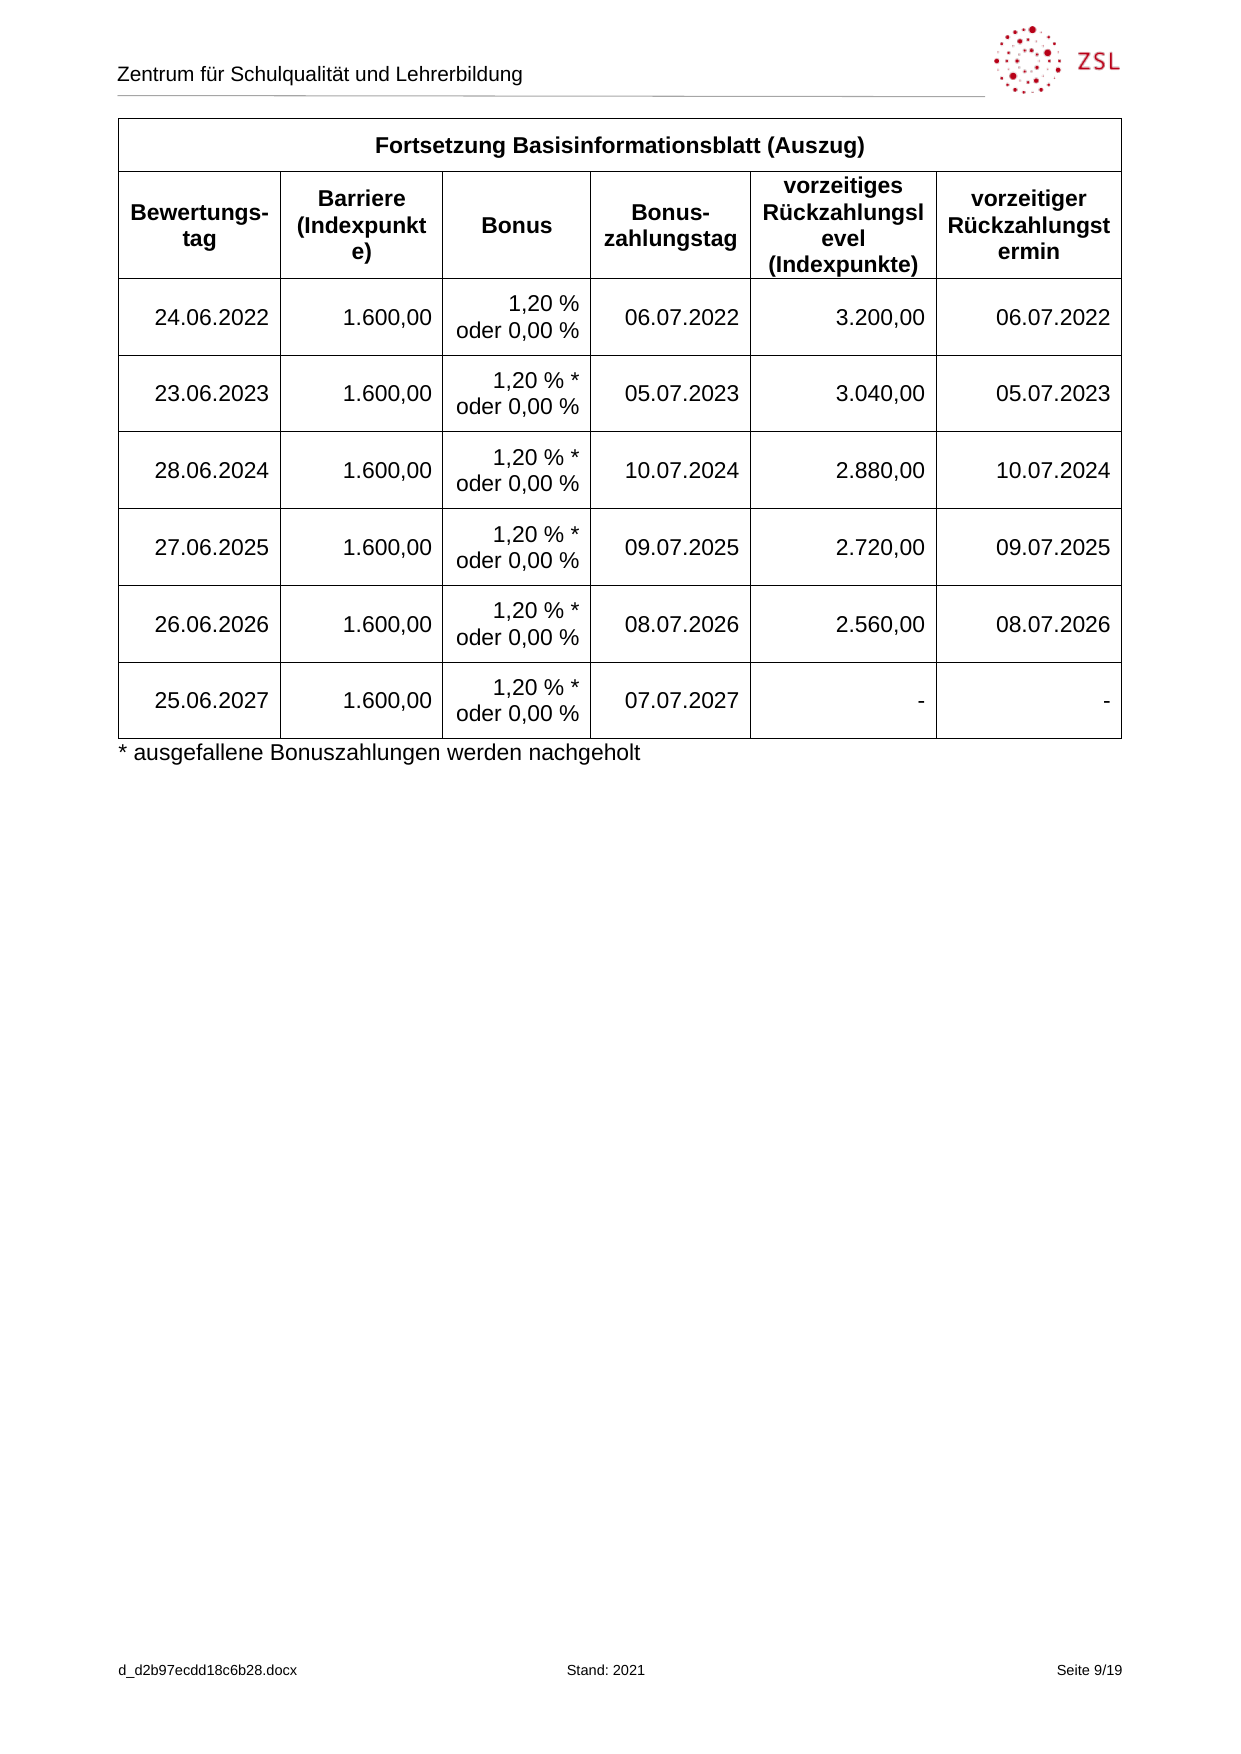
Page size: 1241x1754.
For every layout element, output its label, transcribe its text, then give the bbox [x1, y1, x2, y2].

table_cell 1.600,00 [281, 356, 442, 431]
table_cell 1.600,00 [281, 432, 442, 508]
table_cell 3.040,00 [751, 356, 936, 431]
table_cell 28.06.2024 [119, 432, 280, 508]
table_cell 10.07.2024 [937, 432, 1121, 508]
table_cell - [751, 663, 936, 738]
table_cell Fortsetzung Basisinformationsblatt (Auszug) [119, 119, 1121, 171]
table_cell 1,20 % * oder 0,00 % [443, 509, 590, 585]
table_cell 09.07.2025 [937, 509, 1121, 585]
table_cell vorzeitiges Rückzahlungslevel (Indexpunkte) [751, 172, 936, 278]
table_cell 1,20 % * oder 0,00 % [443, 663, 590, 738]
table_cell 26.06.2026 [119, 586, 280, 662]
table_cell 1,20 % oder 0,00 % [443, 279, 590, 354]
table_cell Barriere (Indexpunkte) [281, 172, 442, 278]
table_cell 25.06.2027 [119, 663, 280, 738]
table_cell 1.600,00 [281, 279, 442, 354]
table_cell 27.06.2025 [119, 509, 280, 585]
picture [992, 25, 1122, 96]
table_cell 06.07.2022 [591, 279, 750, 354]
table_cell 1.600,00 [281, 586, 442, 662]
table_cell 05.07.2023 [591, 356, 750, 431]
table_cell 1.600,00 [281, 509, 442, 585]
table_cell 05.07.2023 [937, 356, 1121, 431]
table_cell Bonus- zahlungstag [591, 172, 750, 278]
table_cell 2.720,00 [751, 509, 936, 585]
table_cell 08.07.2026 [591, 586, 750, 662]
table_cell 24.06.2022 [119, 279, 280, 354]
table_cell 10.07.2024 [591, 432, 750, 508]
table_cell - [937, 663, 1121, 738]
table_cell 1,20 % * oder 0,00 % [443, 356, 590, 431]
table_cell 1,20 % * oder 0,00 % [443, 586, 590, 662]
table_cell 07.07.2027 [591, 663, 750, 738]
table_cell Bewertungs- tag [119, 172, 280, 278]
table_cell 1,20 % * oder 0,00 % [443, 432, 590, 508]
table_cell vorzeitiger Rückzahlungstermin [937, 172, 1121, 278]
table_cell 2.880,00 [751, 432, 936, 508]
table_cell 08.07.2026 [937, 586, 1121, 662]
table_cell 2.560,00 [751, 586, 936, 662]
table_cell 23.06.2023 [119, 356, 280, 431]
table_cell 09.07.2025 [591, 509, 750, 585]
table_cell 06.07.2022 [937, 279, 1121, 354]
text * ausgefallene Bonuszahlungen werden nachgeholt [118, 739, 1122, 766]
table_cell 1.600,00 [281, 663, 442, 738]
table_cell 3.200,00 [751, 279, 936, 354]
table_cell Bonus [443, 172, 590, 278]
